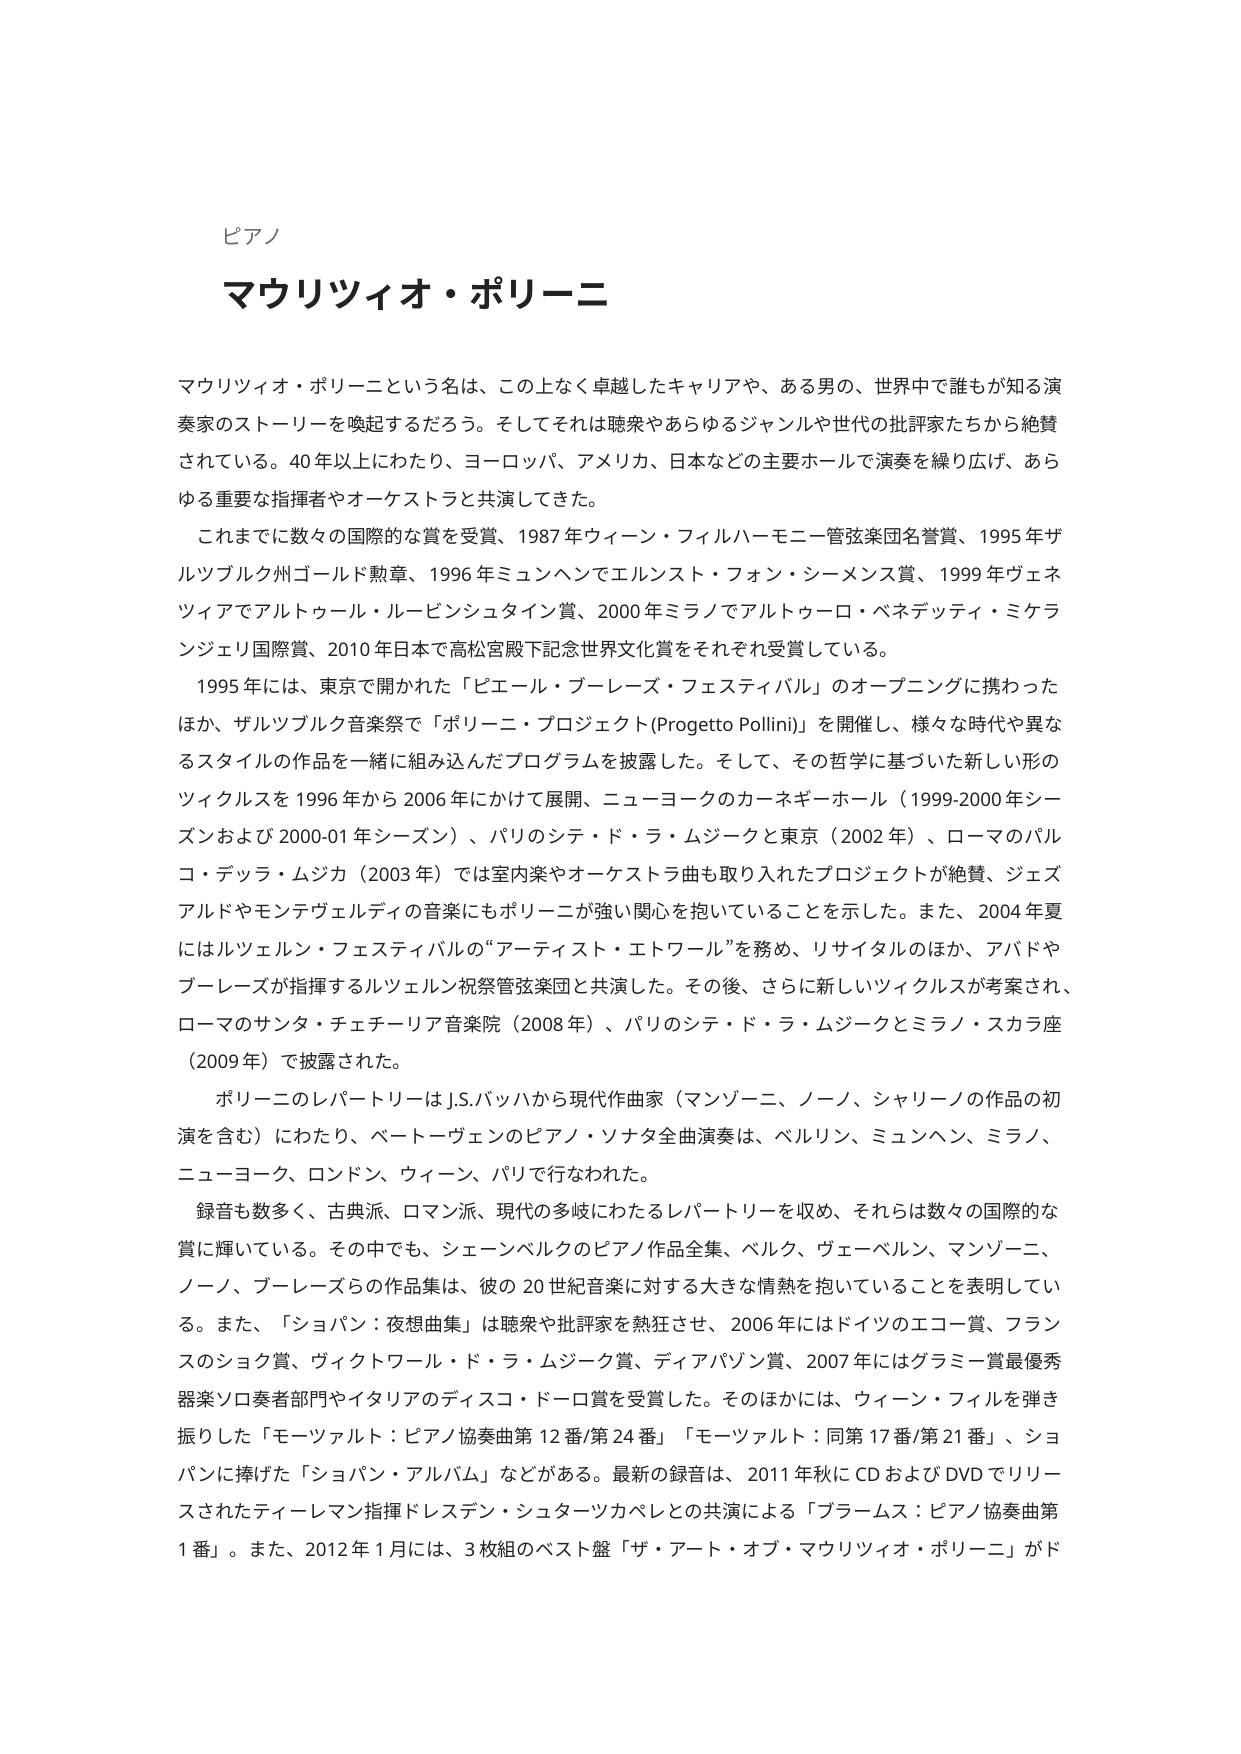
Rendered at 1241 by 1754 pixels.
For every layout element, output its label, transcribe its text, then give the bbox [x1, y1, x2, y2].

text マウリツィオ・ポリーニ [221, 254, 1063, 329]
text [177, 367, 1063, 1567]
text ピアノ [221, 217, 1063, 254]
